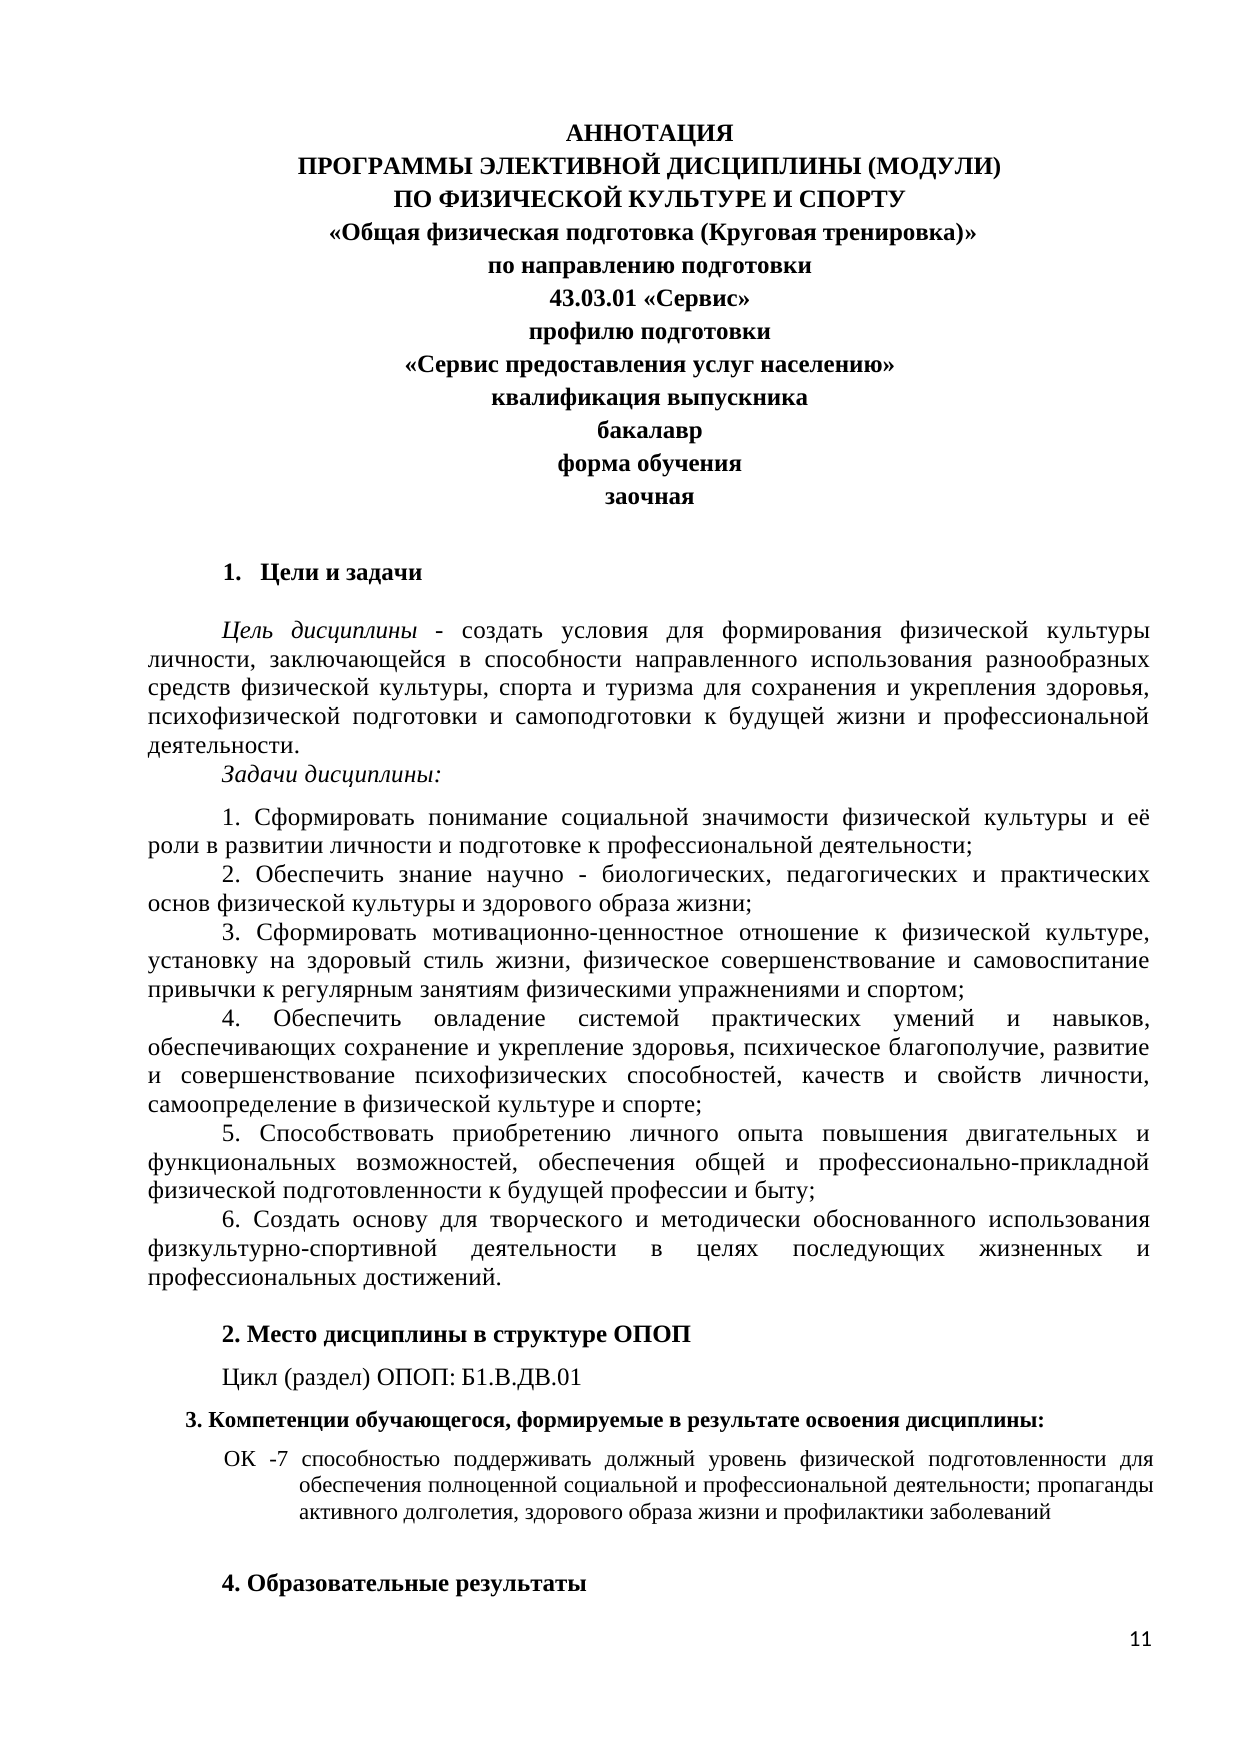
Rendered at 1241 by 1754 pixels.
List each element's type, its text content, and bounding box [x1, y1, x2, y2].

text Задачи дисциплины: [148, 759, 1152, 787]
text 4. Обеспечить овладение системой практических умений и навыков, обеспечивающих сохранение и укрепление здоровья, психическое благополучие, развитие и совершенствование психофизических способностей, качеств и свойств личности, самоопределение в физической культуре и спорте; [148, 1003, 1152, 1118]
text по физической культуре и спорту [148, 184, 1152, 213]
text АННОТАЦИЯ [148, 118, 1152, 147]
text 2. Обеспечить знание научно - биологических, педагогических и практических основ физической культуры и здорового образа жизни; [148, 859, 1152, 917]
text 1. Сформировать понимание социальной значимости физической культуры и её роли в развитии личности и подготовке к профессиональной деятельности; [148, 802, 1152, 859]
text «Сервис предоставления услуг населению» [148, 349, 1152, 378]
text заочная [148, 481, 1152, 510]
text 3. Компетенции обучающегося, формируемые в результате освоения дисциплины: [185, 1406, 1152, 1432]
text Цель дисциплины - создать условия для формирования физической культуры личности, заключающейся в способности направленного использования разнообразных средств физической культуры, спорта и туризма для сохранения и укрепления здоровья, психофизической подготовки и самоподготовки к будущей жизни и профессиональной деятельности. [148, 615, 1152, 759]
text 43.03.01 «Сервис» [148, 283, 1152, 312]
text профилю подготовки [148, 316, 1152, 345]
text 6. Создать основу для творческого и методически обоснованного использования физкультурно-спортивной деятельности в целях последующих жизненных и профессиональных достижений. [148, 1204, 1152, 1291]
text «Общая физическая подготовка (Круговая тренировка)» [148, 217, 1152, 246]
table_header ОК -7 способностью поддерживать должный уровень физической подготовленности для обеспечения полноценной социальной и профессиональной деятельности; пропаганды активного долголетия, здорового образа жизни и профилактики заболеваний [148, 1445, 1159, 1568]
text ПРОГРАММЫ Элективной дисциплины (модули) [148, 151, 1152, 180]
text 2. Место дисциплины в структуре ОПОП [148, 1319, 1152, 1348]
text Цикл (раздел) ОПОП: Б1.В.ДВ.01 [148, 1362, 1152, 1391]
text 4. Образовательные результаты [148, 1568, 1152, 1597]
text по направлению подготовки [148, 250, 1152, 279]
text 3. Сформировать мотивационно-ценностное отношение к физической культуре, установку на здоровый стиль жизни, физическое совершенствование и самовоспитание привычки к регулярным занятиям физическими упражнениями и спортом; [148, 917, 1152, 1003]
list Цели и задачи [223, 557, 1152, 586]
text 5. Способствовать приобретению личного опыта повышения двигательных и функциональных возможностей, обеспечения общей и профессионально-прикладной физической подготовленности к будущей профессии и быту; [148, 1118, 1152, 1204]
text бакалавр [148, 415, 1152, 444]
text форма обучения [148, 448, 1152, 477]
text квалификация выпускника [148, 382, 1152, 411]
